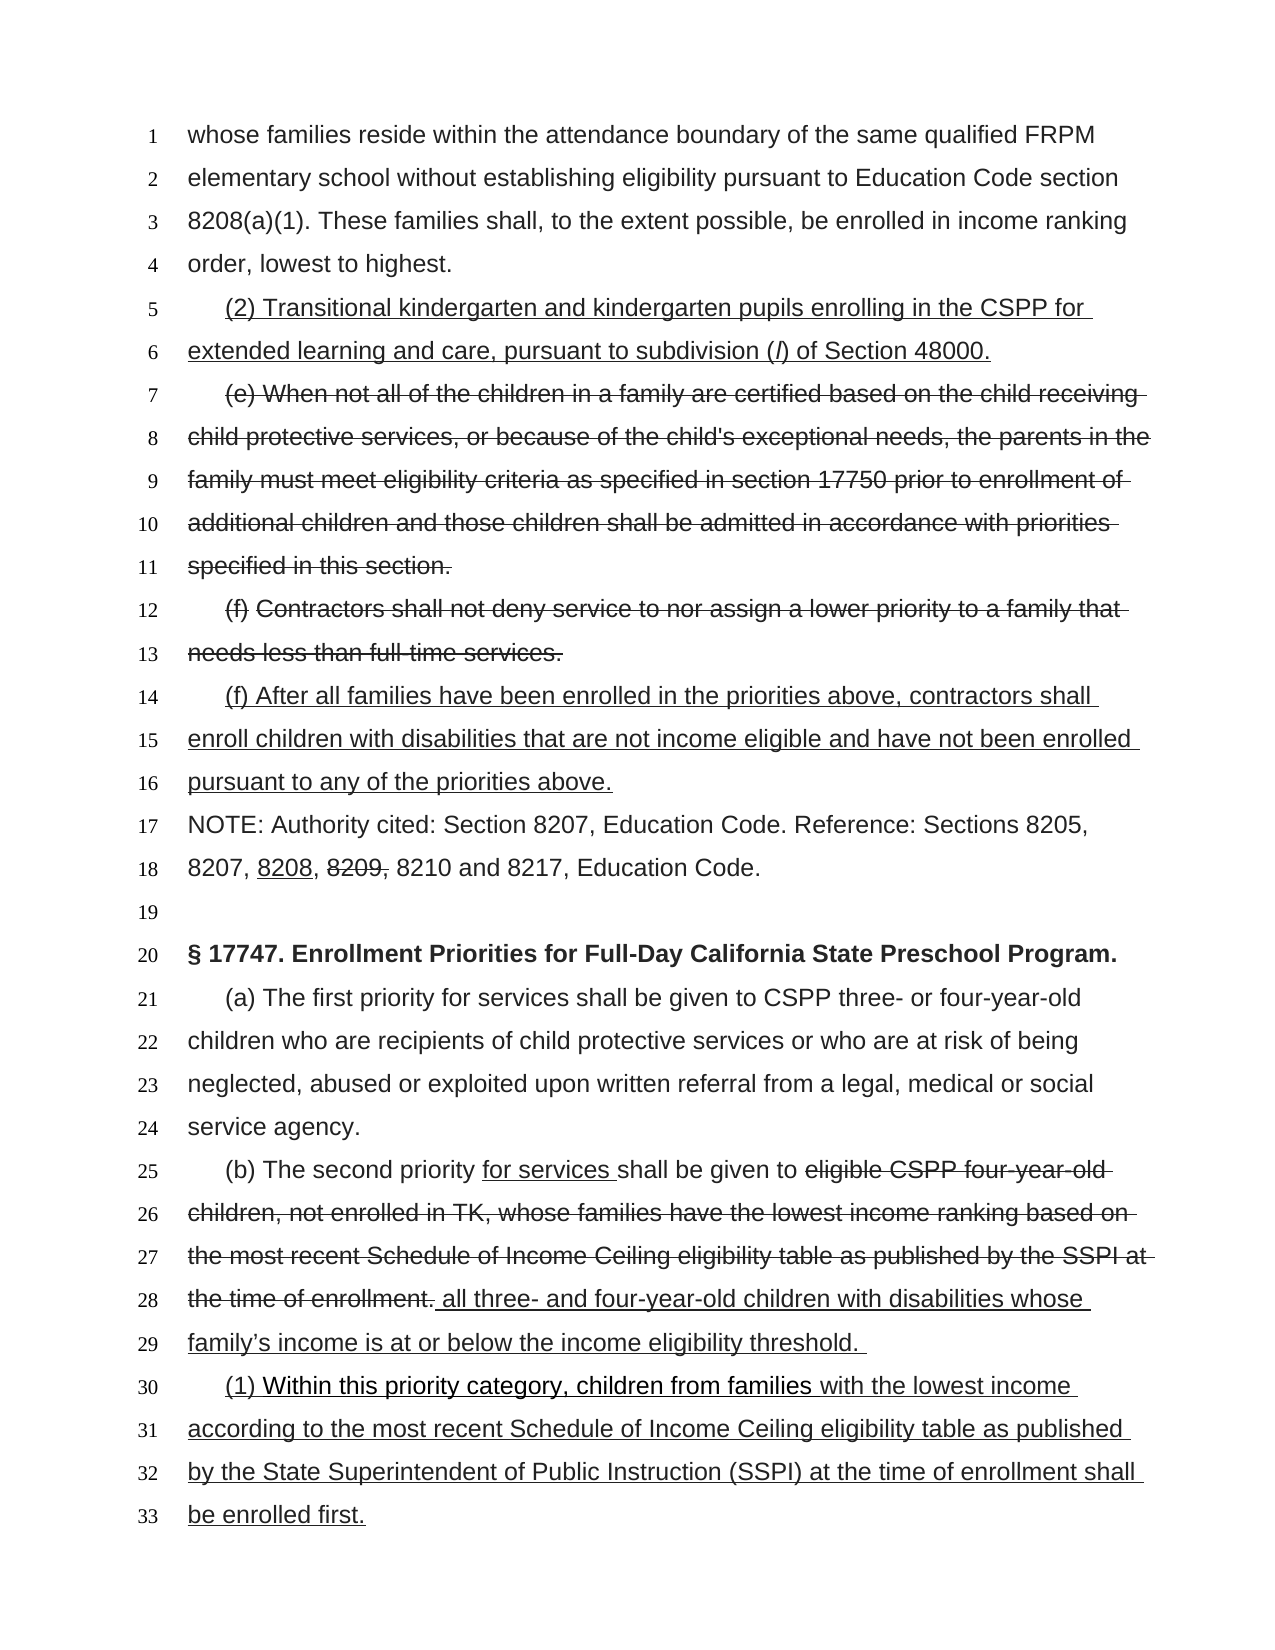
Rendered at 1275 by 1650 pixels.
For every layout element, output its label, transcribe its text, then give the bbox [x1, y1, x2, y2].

text (2) Transitional kindergarten and kindergarten pupils enrolling in the CSPP for extended learning and care, pursuant to subdivision (l) of Section 48000. [187, 292, 1155, 364]
text NOTE: Authority cited: Section 8207, Education Code. Reference: Sections 8205, 8207, 8208, 8209, 8210 and 8217, Education Code. [187, 810, 1155, 882]
text (1) Within this priority category, children from families with the lowest income according to the most recent Schedule of Income Ceiling eligibility table as published by the State Superintendent of Public Instruction (SSPI) at the time of enrollment shall be enrolled first. [187, 1371, 1155, 1529]
text (b) The second priority for services shall be given to eligible CSPP four-year-old children, not enrolled in TK, whose families have the lowest income ranking based on the most recent Schedule of Income Ceiling eligibility table as published by the SSPI at the time of enrollment. all three- and four-year-old children with disabilities whose family’s income is at or below the income eligibility threshold. [187, 1258, 1155, 1356]
text (e) When not all of the children in a family are certified based on the child receiving child protective services, or because of the child's exceptional needs, the parents in the family must meet eligibility criteria as specified in section 17750 prior to enrollment of additional children and those children shall be admitted in accordance with priorities specified in this section. [187, 379, 1155, 580]
text (a) The first priority for services shall be given to CSPP three- or four-year-old children who are recipients of child protective services or who are at risk of being neglected, abused or exploited upon written referral from a legal, medical or social service agency. [187, 982, 1155, 1141]
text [187, 120, 1155, 278]
text (f) Contractors shall not deny service to nor assign a lower priority to a family that needs less than full-time services. [187, 594, 1155, 666]
text § 17747. Enrollment Priorities for Full-Day California State Preschool Program. [187, 939, 1155, 968]
text (b) The second priority for services shall be given to eligible CSPP four-year-old children, not enrolled in TK, whose families have the lowest income ranking based on the most recent Schedule of Income Ceiling eligibility table as published by the SSPI at the time of enrollment. all three- and four-year-old children with disabilities whose family’s income is at or below the income eligibility threshold. [187, 1155, 1155, 1257]
text (f) After all families have been enrolled in the priorities above, contractors shall enroll children with disabilities that are not income eligible and have not been enrolled pursuant to any of the priorities above. [187, 681, 1155, 796]
